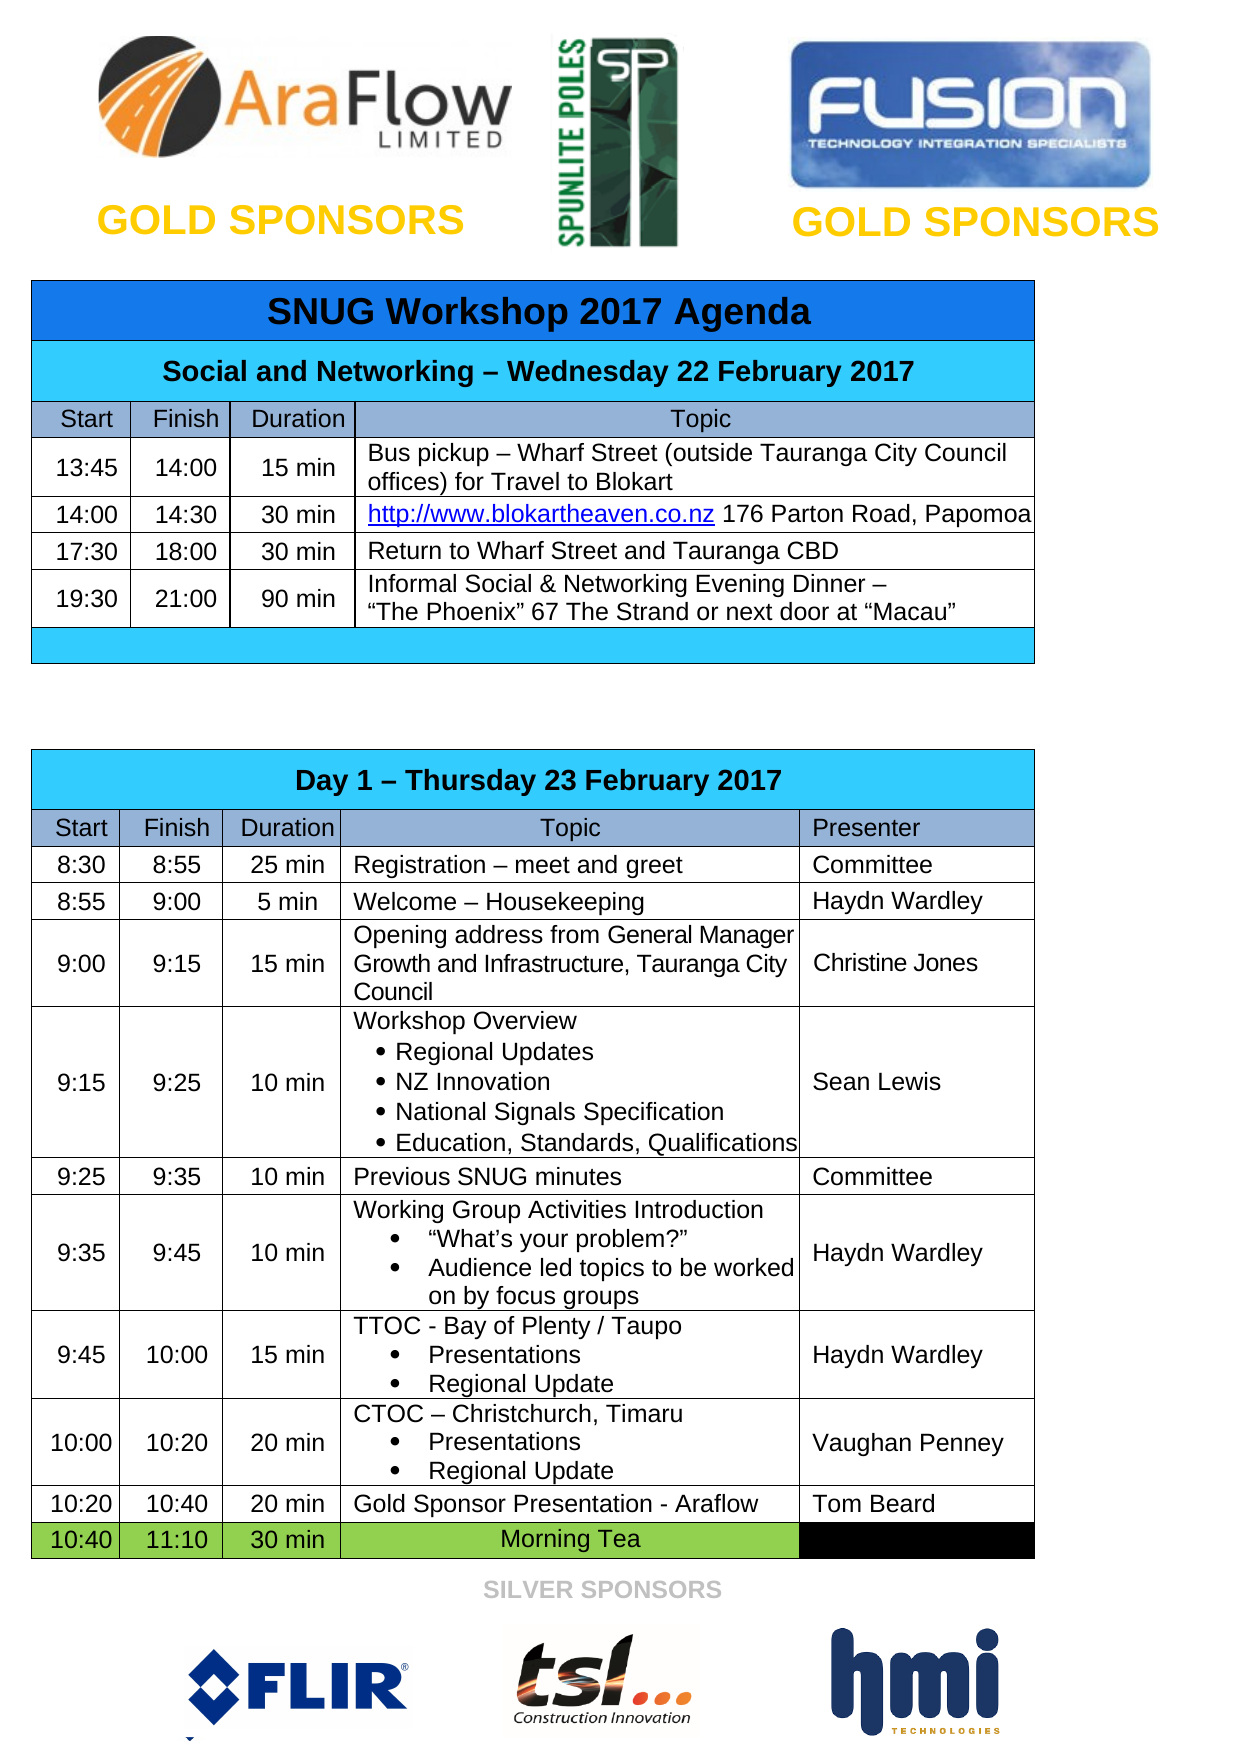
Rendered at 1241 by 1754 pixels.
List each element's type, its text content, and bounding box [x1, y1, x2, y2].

table_cell Previous SNUG minutes [341, 1158, 799, 1194]
table_cell 25 min [223, 847, 340, 882]
table_cell 17:30 [32, 533, 130, 569]
table_cell 14:30 [131, 497, 229, 532]
table_cell [32, 628, 1034, 663]
table_cell Social and Networking – Wednesday 22 February 2017 [32, 341, 1034, 401]
table_cell 15 min [231, 438, 354, 496]
table_cell 13:45 [32, 438, 130, 496]
table_cell 21:00 [131, 570, 229, 627]
table_cell 15 min [223, 1311, 340, 1398]
table_cell 90 min [231, 570, 354, 627]
table_cell 18:00 [131, 533, 229, 569]
table_cell 20 min [223, 1486, 340, 1522]
table_cell 14:00 [131, 438, 229, 496]
table_cell Start [32, 810, 119, 846]
table_cell 10:40 [32, 1523, 119, 1558]
table_cell Sean Lewis [800, 1007, 1034, 1157]
table_cell 9:45 [120, 1195, 222, 1310]
table_cell Topic [356, 402, 1034, 437]
table_cell Presenter [800, 810, 1034, 846]
table_cell Working Group Activities Introduction “What’s your problem?” Audience led topics to be worked on by focus groups [341, 1195, 799, 1310]
table_cell Finish [120, 810, 222, 846]
table_cell Return to Wharf Street and Tauranga CBD [356, 533, 1034, 569]
picture [157, 1738, 407, 1745]
table_cell CTOC – Christchurch, Timaru Presentations Regional Update [341, 1399, 799, 1485]
table_cell Informal Social & Networking Evening Dinner – “The Phoenix” 67 The Strand or next door at “Macau” [356, 570, 1034, 627]
table_cell Duration [223, 810, 340, 846]
table_cell 8:55 [120, 847, 222, 882]
table_cell 9:45 [32, 1311, 119, 1398]
table_cell Gold Sponsor Presentation - Araflow [341, 1486, 799, 1522]
table_cell Start [32, 402, 130, 437]
picture [828, 1626, 1002, 1737]
table_cell Duration [231, 402, 354, 437]
table_cell Committee [800, 847, 1034, 882]
table_cell 10:20 [120, 1399, 222, 1485]
picture [550, 33, 684, 254]
table_cell 10:20 [32, 1486, 119, 1522]
table_cell Haydn Wardley [800, 1311, 1034, 1398]
table_cell 9:15 [32, 1007, 119, 1157]
table_cell 15 min [223, 920, 340, 1006]
table_cell 19:30 [32, 570, 130, 627]
picture [98, 36, 512, 158]
table_cell Registration – meet and greet [341, 847, 799, 882]
table_cell Workshop Overview Regional Updates NZ Innovation National Signals Specification Education, Standards, Qualifications [341, 1007, 799, 1157]
table_cell 9:35 [32, 1195, 119, 1310]
table_cell 9:25 [32, 1158, 119, 1194]
table_cell Haydn Wardley [800, 883, 1034, 919]
picture [503, 1624, 700, 1738]
table_cell 10 min [223, 1158, 340, 1194]
table_cell 9:00 [120, 883, 222, 919]
table_cell 5 min [223, 883, 340, 919]
table_cell 9:00 [32, 920, 119, 1006]
table_cell 10 min [223, 1195, 340, 1310]
table_cell 30 min [231, 533, 354, 569]
table_cell 30 min [231, 497, 354, 532]
table_cell 10 min [223, 1007, 340, 1157]
table_cell 14:00 [32, 497, 130, 532]
table_cell Topic [341, 810, 799, 846]
table_cell http://www.blokartheaven.co.nz 176 Parton Road, Papomoa [356, 497, 1034, 532]
table_cell Opening address from General Manager Growth and Infrastructure, Tauranga City Council [341, 920, 799, 1006]
table_cell 9:15 [120, 920, 222, 1006]
table_cell [800, 1523, 1034, 1558]
table_cell Christine Jones [800, 920, 1034, 1006]
table_cell 8:30 [32, 847, 119, 882]
table_header Day 1 – Thursday 23 February 2017 [32, 750, 1034, 809]
table_cell 30 min [223, 1523, 340, 1558]
table_cell 9:25 [120, 1007, 222, 1157]
table_cell 11:10 [120, 1523, 222, 1558]
picture [787, 37, 1153, 192]
table_header SNUG Workshop 2017 Agenda [32, 281, 1034, 340]
table_cell Bus pickup – Wharf Street (outside Tauranga City Council offices) for Travel to Blokart [356, 438, 1034, 496]
table_cell 10:00 [32, 1399, 119, 1485]
table_cell 9:35 [120, 1158, 222, 1194]
table_cell Tom Beard [800, 1486, 1034, 1522]
table_cell Morning Tea [341, 1523, 799, 1558]
table_cell Finish [131, 402, 229, 437]
table_cell 10:40 [120, 1486, 222, 1522]
table_cell TTOC - Bay of Plenty / Taupo Presentations Regional Update [341, 1311, 799, 1398]
table_cell Haydn Wardley [800, 1195, 1034, 1310]
table_cell 10:00 [120, 1311, 222, 1398]
table_cell Vaughan Penney [800, 1399, 1034, 1485]
table_cell Welcome – Housekeeping [341, 883, 799, 919]
table_cell 20 min [223, 1399, 340, 1485]
table_cell Committee [800, 1158, 1034, 1194]
picture [184, 1646, 413, 1729]
table_cell 8:55 [32, 883, 119, 919]
